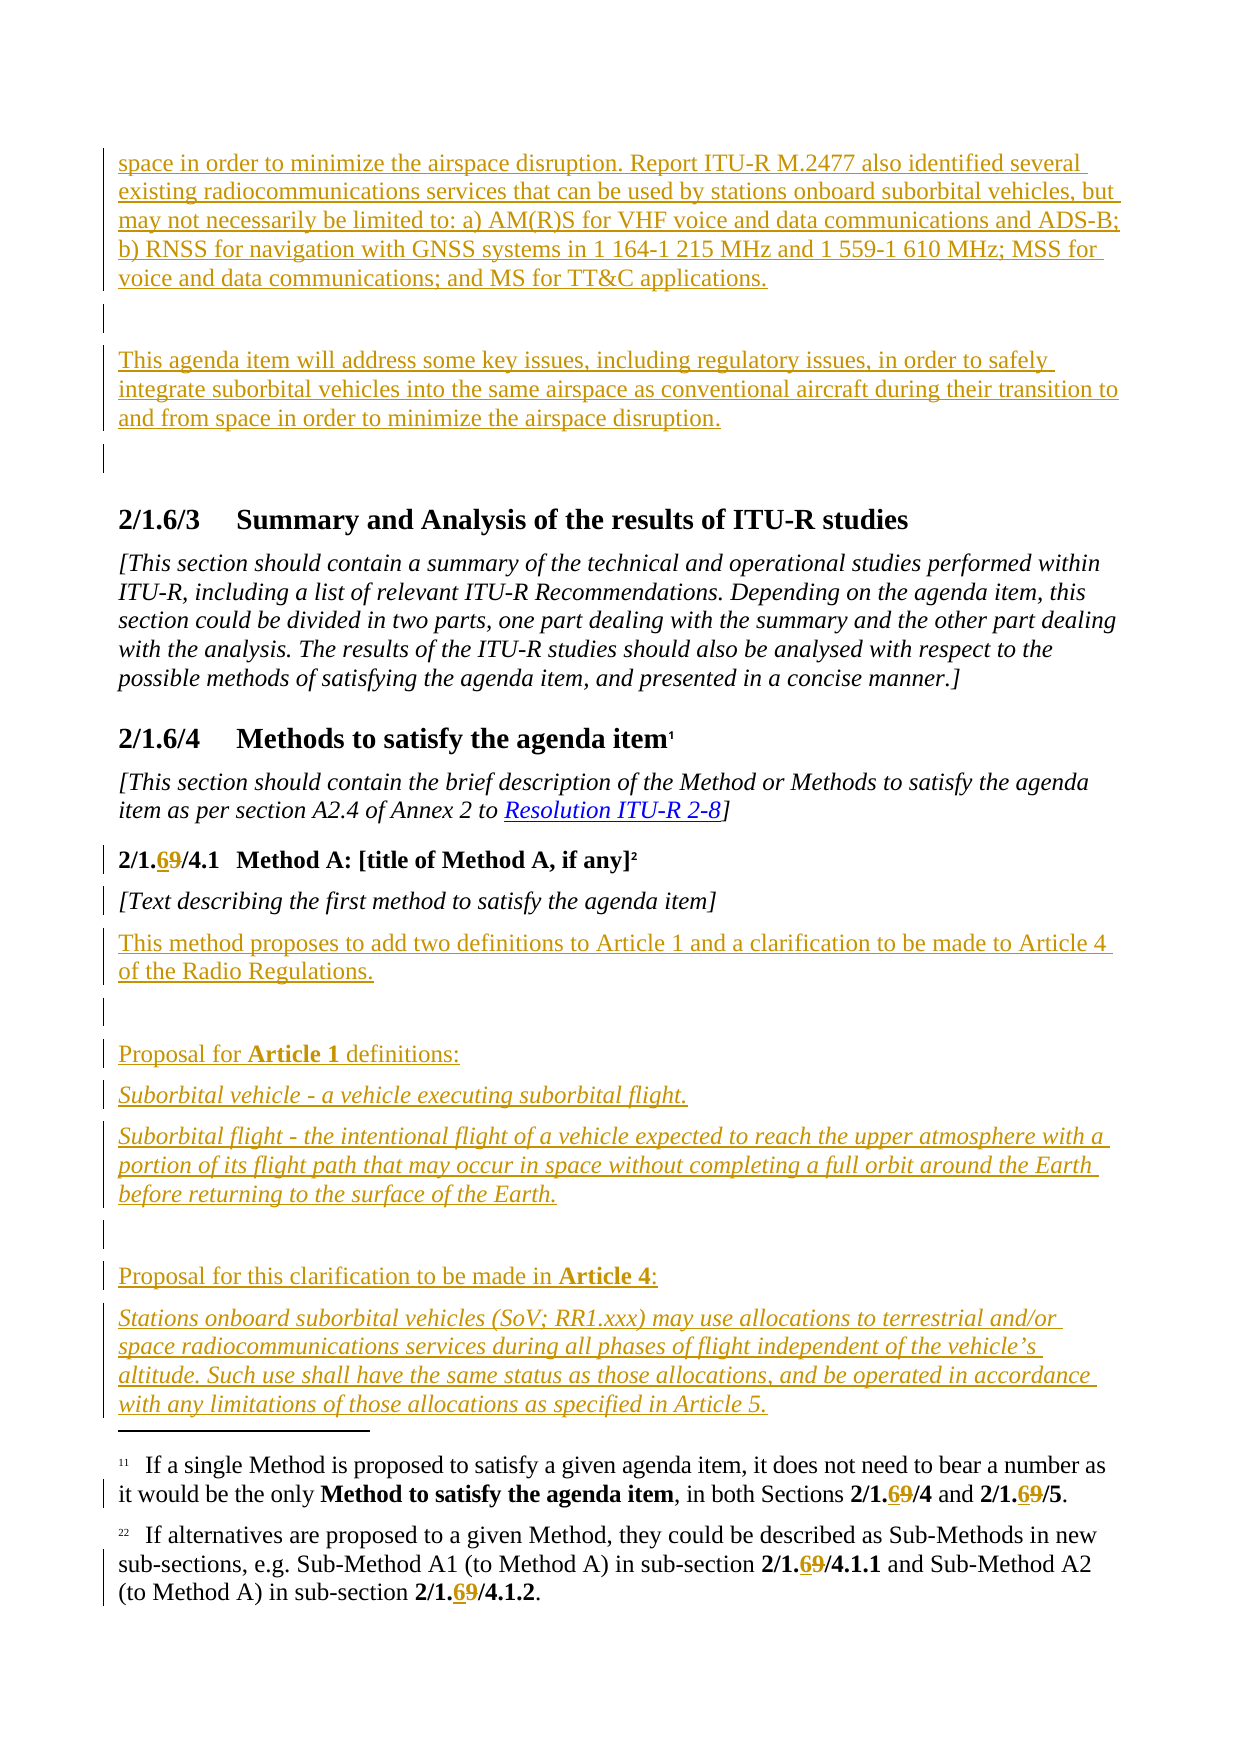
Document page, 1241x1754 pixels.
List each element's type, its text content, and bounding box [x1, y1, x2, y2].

text [Text describing the first method to satisfy the agenda item] [118, 886, 1122, 915]
subtitle 2/1./4.1 Method A: [title of Method A, if any]2 [118, 845, 1122, 874]
text [This section should contain the brief description of the Method or Methods to satisfy the agenda item as per section A2.4 of Annex 2 to Resolution ITU-R 2-8] [118, 767, 1122, 824]
subtitle 2/1.6/3 Summary and Analysis of the results of ITU-R studies [118, 502, 1122, 535]
subtitle 2/1.6/4 Methods to satisfy the agenda item1 [118, 721, 1122, 754]
text [This section should contain a summary of the technical and operational studies performed within ITU-R, including a list of relevant ITU-R Recommendations. Depending on the agenda item, this section could be divided in two parts, one part dealing with the summary and the other part dealing with the analysis. The results of the ITU-R studies should also be analysed with respect to the possible methods of satisfying the agenda item, and presented in a concise manner.] [118, 548, 1122, 692]
